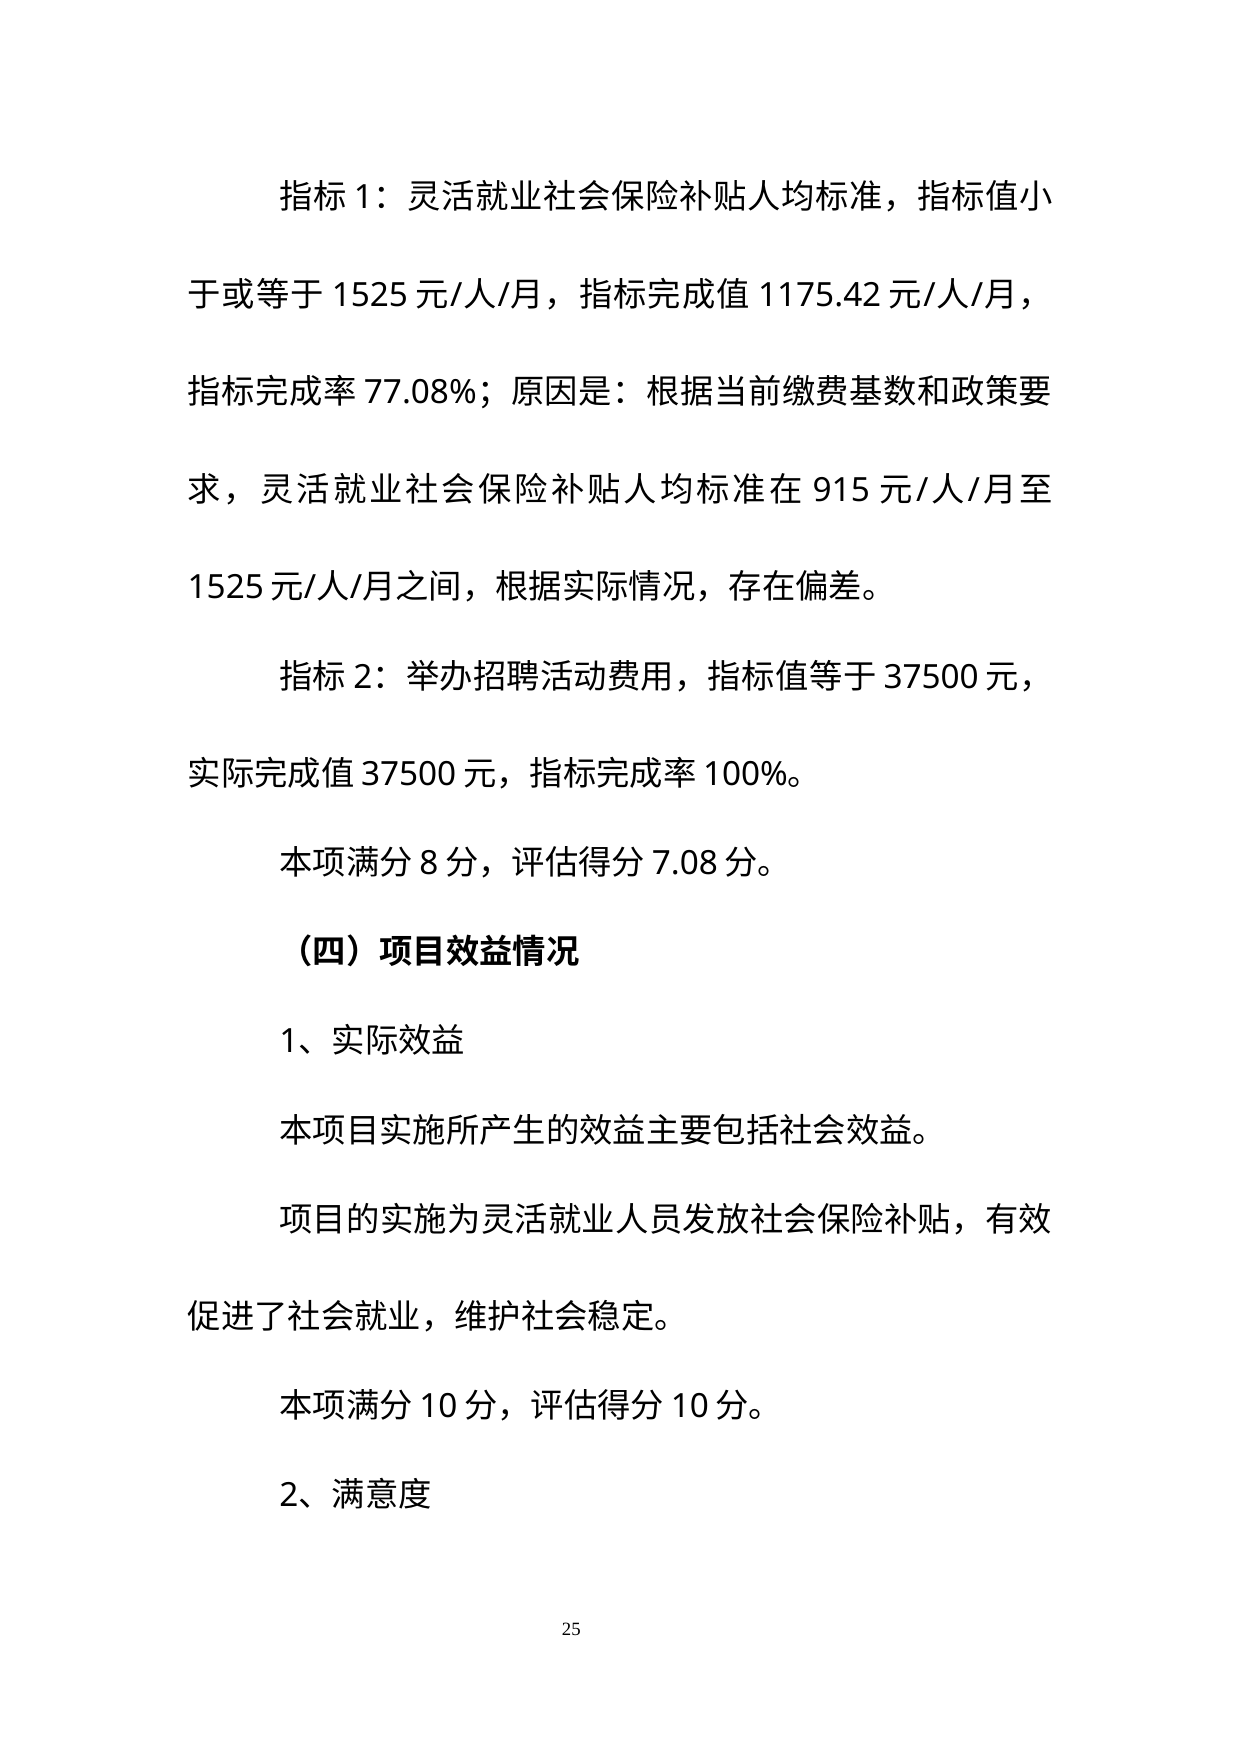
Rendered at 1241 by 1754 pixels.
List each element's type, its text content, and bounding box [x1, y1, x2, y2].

subtitle （四）项目效益情况 [187, 917, 1053, 982]
text 指标1：灵活就业社会保险补贴人均标准，指标值小于或等于1525元/人/月，指标完成值1175.42元/人/月，指标完成率77.08%；原因是：根据当前缴费基数和政策要求，灵活就业社会保险补贴人均标准在915元/人/月至1525元/人/月之间，根据实际情况，存在偏差。 [187, 162, 1053, 617]
text 本项满分8分，评估得分7.08分。 [187, 828, 1053, 893]
text 指标2：举办招聘活动费用，指标值等于37500元，实际完成值37500元，指标完成率100%。 [187, 641, 1053, 804]
text 本项目实施所产生的效益主要包括社会效益。 [187, 1095, 1053, 1160]
text 本项满分10分，评估得分10分。 [187, 1371, 1053, 1436]
text 项目的实施为灵活就业人员发放社会保险补贴，有效促进了社会就业，维护社会稳定。 [187, 1184, 1053, 1347]
text 1、实际效益 [187, 1006, 1053, 1071]
text 2、满意度 [187, 1460, 1053, 1525]
